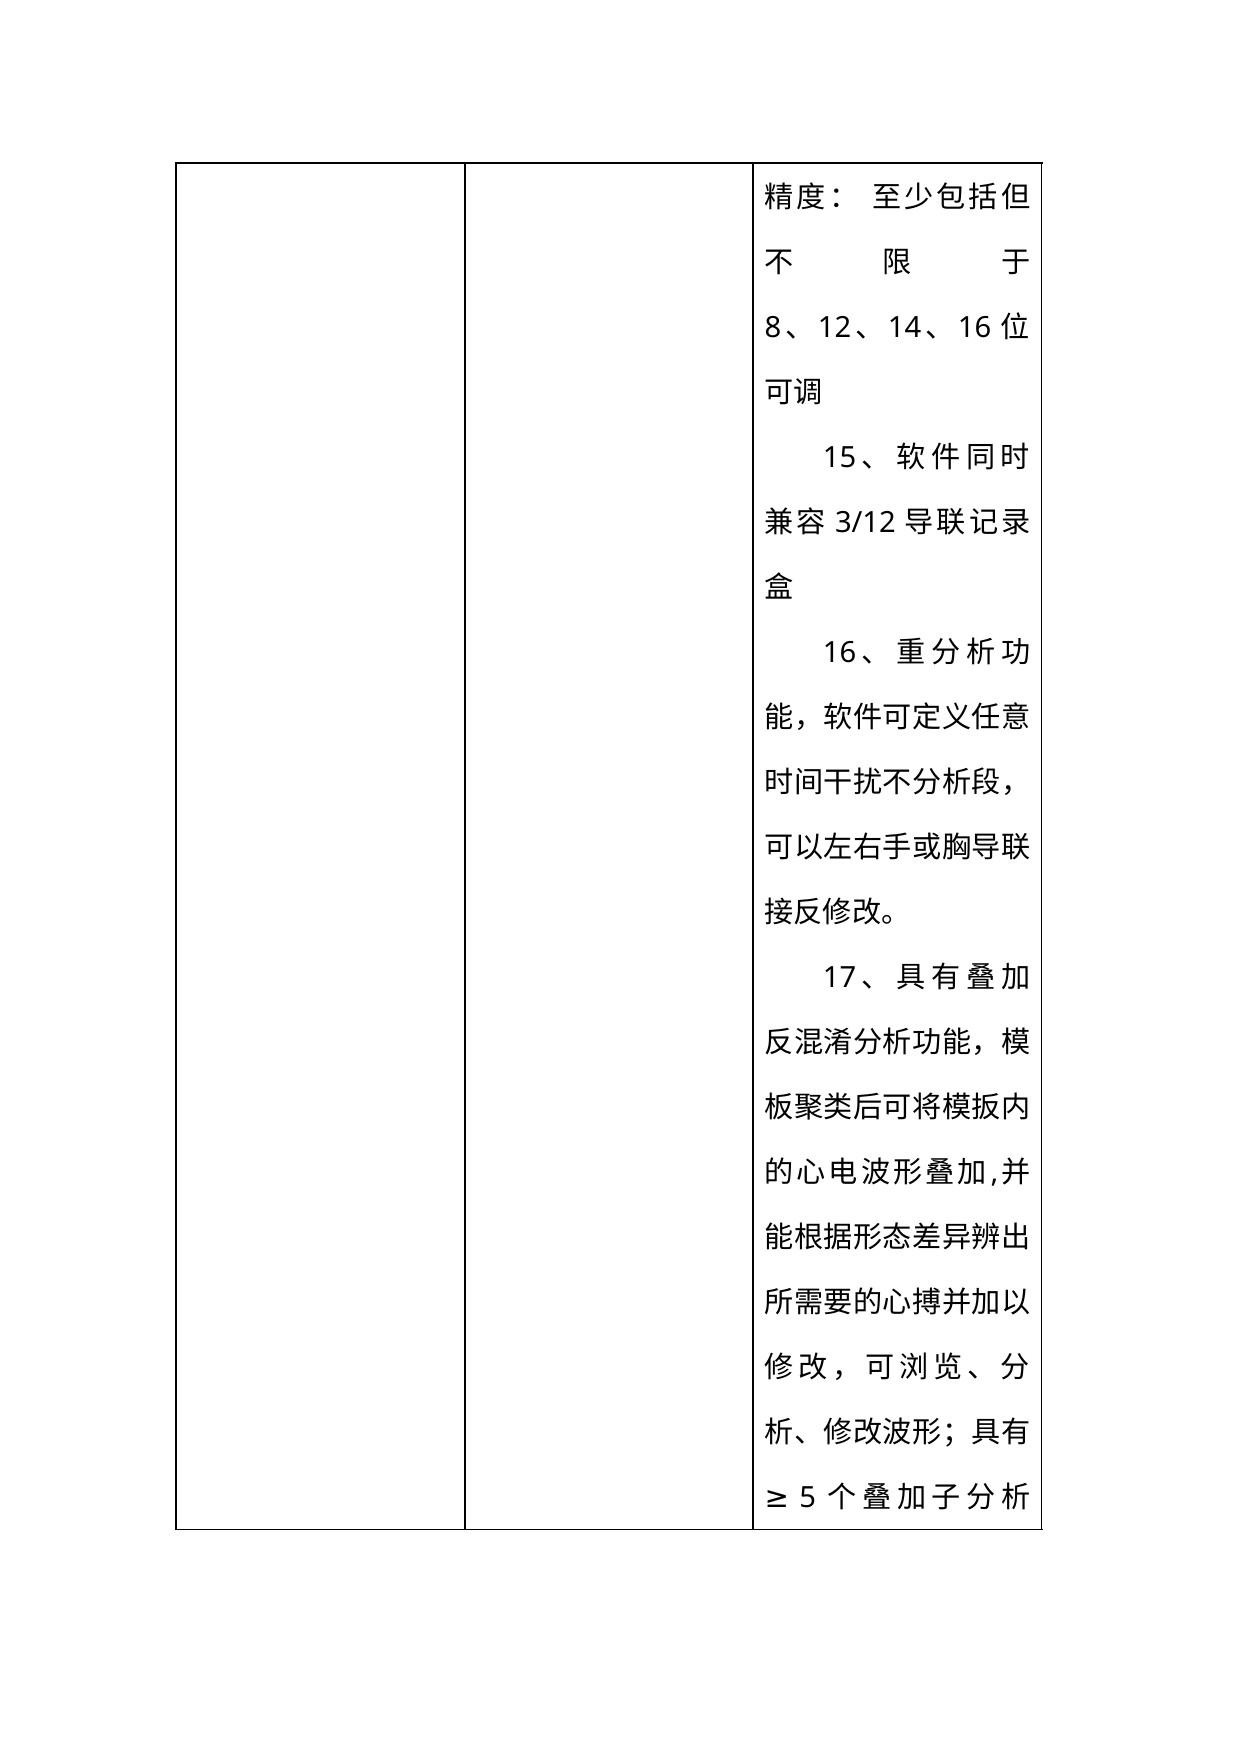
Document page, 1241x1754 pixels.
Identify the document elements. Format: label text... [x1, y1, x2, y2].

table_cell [754, 164, 1041, 1528]
table_cell [466, 164, 752, 1528]
table_cell 1 [177, 164, 464, 1528]
